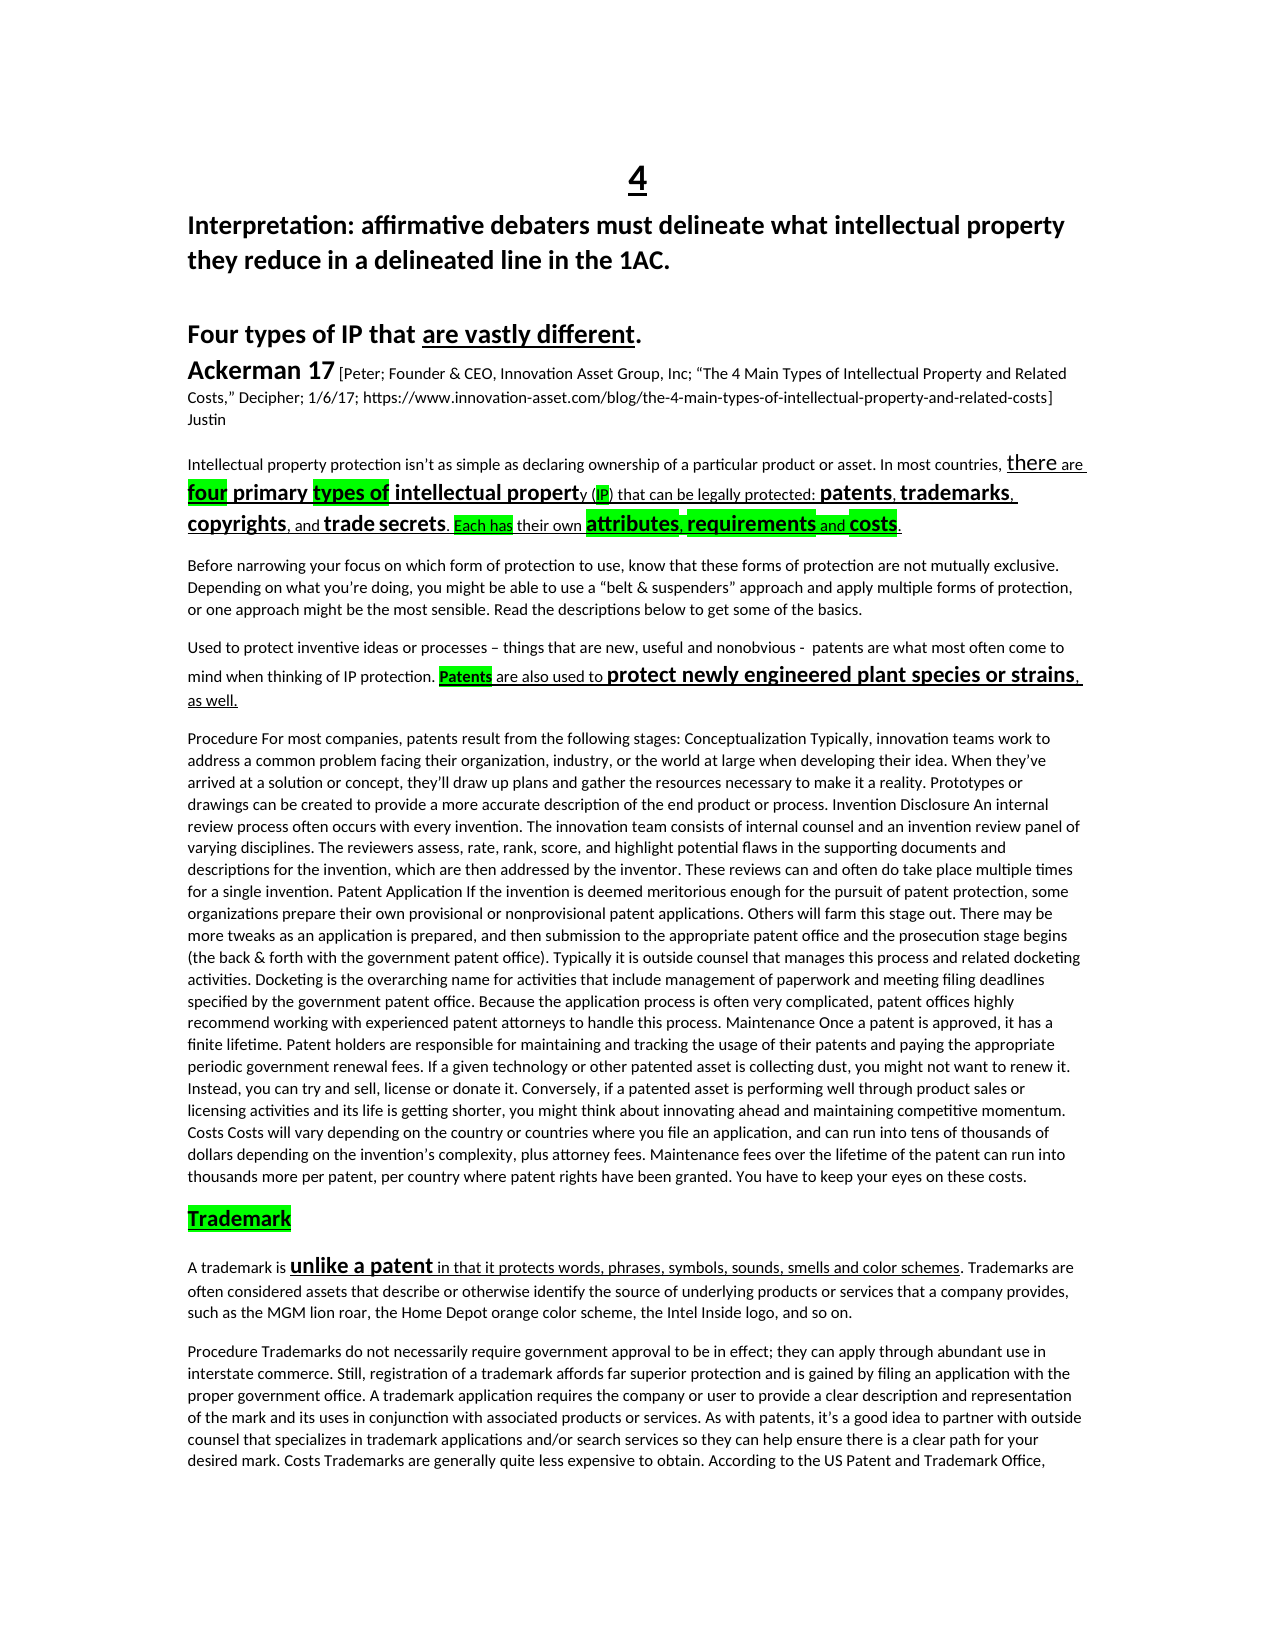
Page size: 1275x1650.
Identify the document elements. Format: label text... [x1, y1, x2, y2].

text Ackerman 17 [Peter; Founder & CEO, Innovation Asset Group, Inc; “The 4 Main Types of Intellectual Property and Related Costs,” Decipher; 1/6/17; https://www.innovation-asset.com/blog/the-4-main-types-of-intellectual-property-and-related-costs] Justin [187, 353, 1087, 430]
text Used to protect inventive ideas or processes – things that are new, useful and nonobvious - patents are what most often come to mind when thinking of IP protection. Patents are also used to protect newly engineered plant species or strains, as well. [187, 638, 1087, 710]
text Before narrowing your focus on which form of protection to use, know that these forms of protection are not mutually exclusive. Depending on what you’re doing, you might be able to use a “belt & suspenders” approach and apply multiple forms of protection, or one approach might be the most sensible. Read the descriptions below to get some of the basics. [187, 556, 1087, 619]
subtitle Four types of IP that are vastly different. [187, 318, 1087, 351]
subtitle Interpretation: affirmative debaters must delineate what intellectual property they reduce in a delineated line in the 1AC. [187, 208, 1087, 276]
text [187, 1341, 1087, 1471]
subtitle 4 [187, 154, 1087, 200]
text A trademark is unlike a patent in that it protects words, phrases, symbols, sounds, smells and color schemes. Trademarks are often considered assets that describe or otherwise identify the source of underlying products or services that a company provides, such as the MGM lion roar, the Home Depot orange color scheme, the Intel Inside logo, and so on. [187, 1251, 1087, 1323]
text Procedure For most companies, patents result from the following stages: Conceptualization Typically, innovation teams work to address a common problem facing their organization, industry, or the world at large when developing their idea. When they’ve arrived at a solution or concept, they’ll draw up plans and gather the resources necessary to make it a reality. Prototypes or drawings can be created to provide a more accurate description of the end product or process. Invention Disclosure An internal review process often occurs with every invention. The innovation team consists of internal counsel and an invention review panel of varying disciplines. The reviewers assess, rate, rank, score, and highlight potential flaws in the supporting documents and descriptions for the invention, which are then addressed by the inventor. These reviews can and often do take place multiple times for a single invention. Patent Application If the invention is deemed meritorious enough for the pursuit of patent protection, some organizations prepare their own provisional or nonprovisional patent applications. Others will farm this stage out. There may be more tweaks as an application is prepared, and then submission to the appropriate patent office and the prosecution stage begins (the back & forth with the government patent office). Typically it is outside counsel that manages this process and related docketing activities. Docketing is the overarching name for activities that include management of paperwork and meeting filing deadlines specified by the government patent office. Because the application process is often very complicated, patent offices highly recommend working with experienced patent attorneys to handle this process. Maintenance Once a patent is approved, it has a finite lifetime. Patent holders are responsible for maintaining and tracking the usage of their patents and paying the appropriate periodic government renewal fees. If a given technology or other patented asset is collecting dust, you might not want to renew it. Instead, you can try and sell, license or donate it. Conversely, if a patented asset is performing well through product sales or licensing activities and its life is getting shorter, you might think about innovating ahead and maintaining competitive momentum. Costs Costs will vary depending on the country or countries where you file an application, and can run into tens of thousands of dollars depending on the invention’s complexity, plus attorney fees. Maintenance fees over the lifetime of the patent can run into thousands more per patent, per country where patent rights have been granted. You have to keep your eyes on these costs. [187, 728, 1087, 1186]
text Intellectual property protection isn’t as simple as declaring ownership of a particular product or asset. In most countries, there are four primary types of intellectual property (IP) that can be legally protected: patents, trademarks, copyrights, and trade secrets. Each has their own attributes, requirements and costs. [187, 448, 1087, 537]
text Trademark [187, 1204, 1087, 1232]
